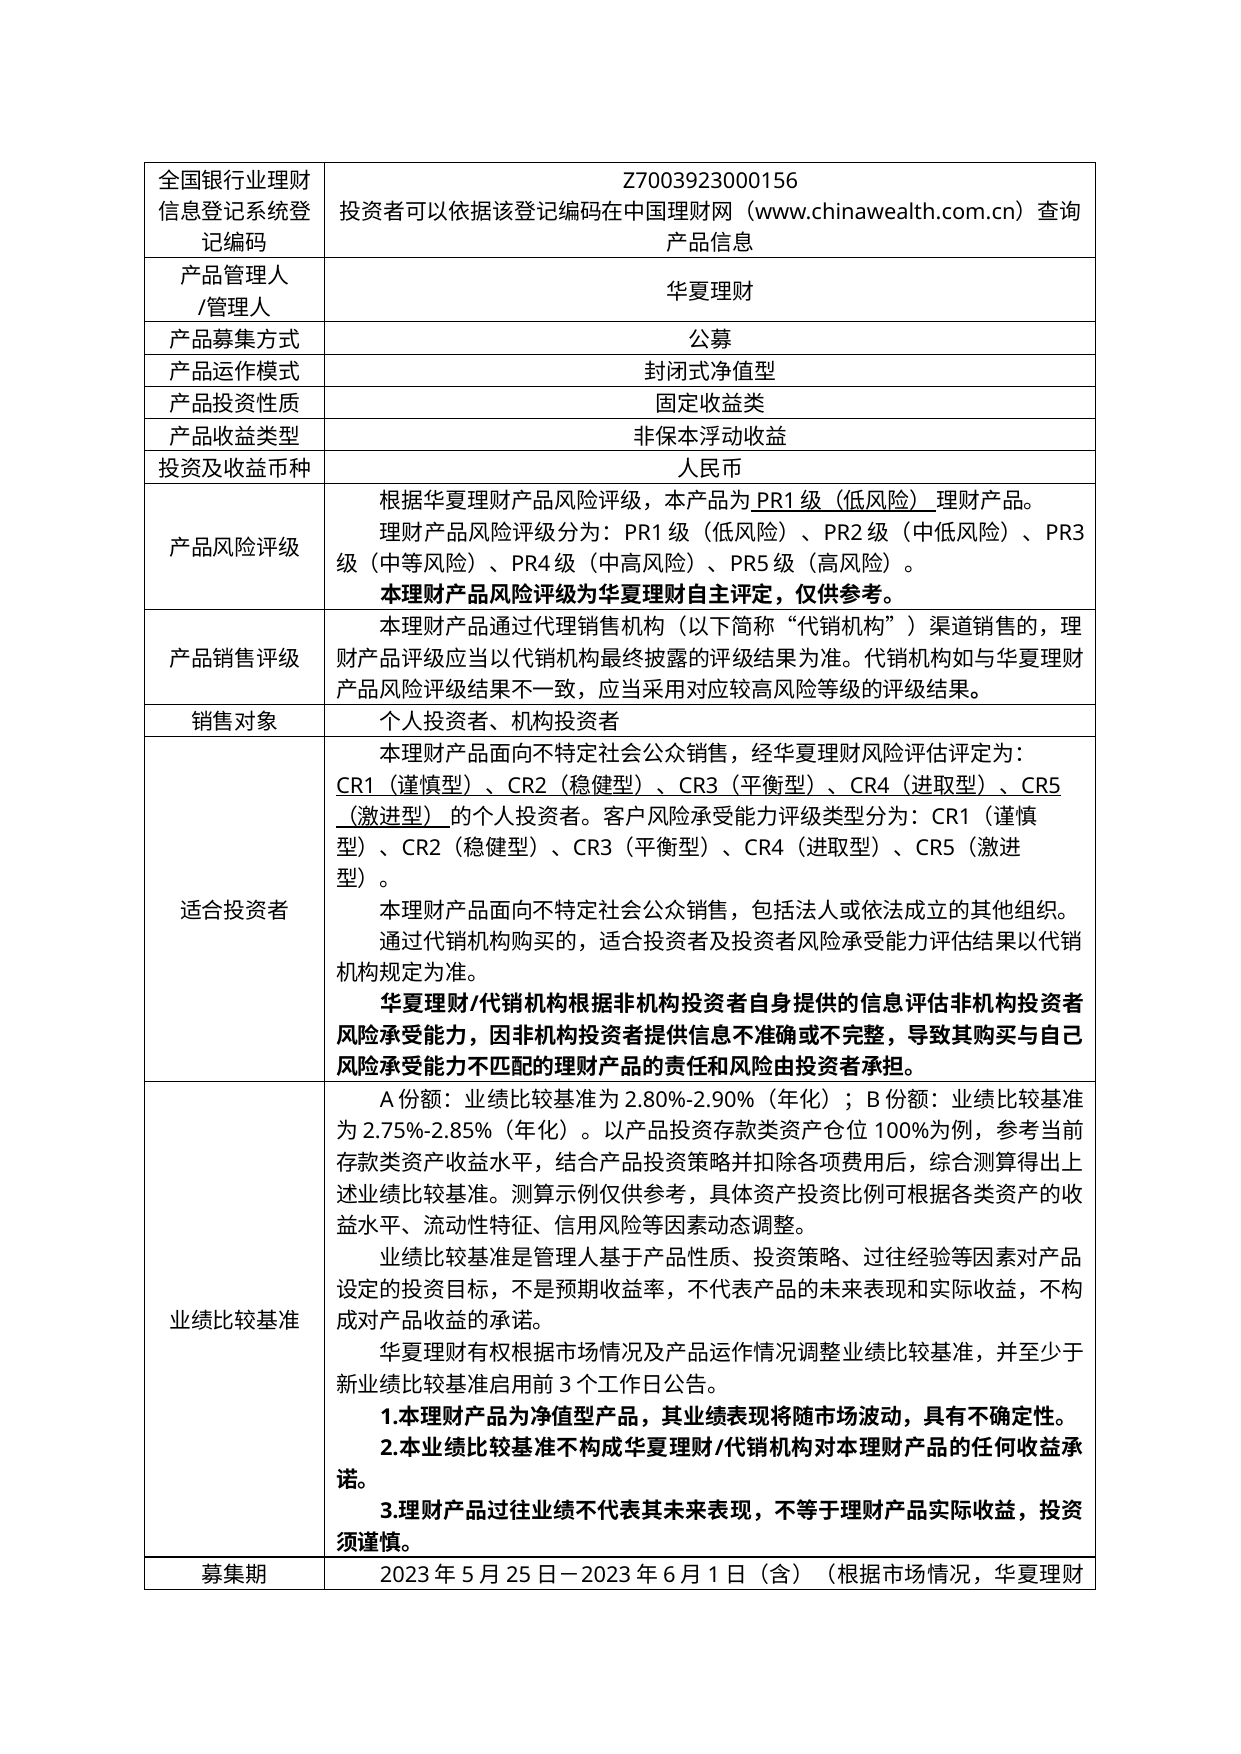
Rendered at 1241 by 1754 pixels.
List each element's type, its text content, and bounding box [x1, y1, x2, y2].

table_cell 封闭式净值型 [325, 355, 1095, 386]
table_cell 募集期 [145, 1558, 324, 1589]
table_cell 本理财产品面向不特定社会公众销售，经华夏理财风险评估评定为：CR1（谨慎型）、CR2（稳健型）、CR3（平衡型）、CR4（进取型）、CR5（激进型） 的个人投资者。客户风险承受能力评级类型分为：CR1（谨慎型）、CR2（稳健型）、CR3（平衡型）、CR4（进取型）、CR5（激进型）。 本理财产品面向不特定社会公众销售，包括法人或依法成立的其他组织。 通过代销机构购买的，适合投资者及投资者风险承受能力评估结果以代销机构规定为准。 华夏理财/代销机构根据非机构投资者自身提供的信息评估非机构投资者风险承受能力，因非机构投资者提供信息不准确或不完整，导致其购买与自己风险承受能力不匹配的理财产品的责任和风险由投资者承担。 [325, 737, 1095, 1081]
table_cell 适合投资者 [145, 737, 324, 1081]
table_cell 产品销售评级 [145, 610, 324, 703]
table_cell 人民币 [325, 451, 1095, 483]
table_cell 本理财产品通过代理销售机构（以下简称“代销机构”）渠道销售的，理财产品评级应当以代销机构最终披露的评级结果为准。代销机构如与华夏理财产品风险评级结果不一致，应当采用对应较高风险等级的评级结果。 [325, 610, 1095, 703]
table_cell 投资及收益币种 [145, 451, 324, 483]
table_cell 非保本浮动收益 [325, 419, 1095, 450]
table_cell 个人投资者、机构投资者 [325, 705, 1095, 736]
table_cell 产品风险评级 [145, 484, 324, 609]
table_cell 销售对象 [145, 705, 324, 736]
table_cell 产品运作模式 [145, 355, 324, 386]
table_cell 固定收益类 [325, 387, 1095, 418]
table_cell 产品管理人 /管理人 [145, 258, 324, 321]
table_cell 业绩比较基准 [145, 1082, 324, 1556]
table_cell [325, 1558, 1095, 1589]
table_cell 公募 [325, 322, 1095, 353]
table_cell A份额：业绩比较基准为2.80%-2.90%（年化）；B份额：业绩比较基准为2.75%-2.85%（年化）。以产品投资存款类资产仓位100%为例，参考当前存款类资产收益水平，结合产品投资策略并扣除各项费用后，综合测算得出上述业绩比较基准。测算示例仅供参考，具体资产投资比例可根据各类资产的收益水平、流动性特征、信用风险等因素动态调整。 业绩比较基准是管理人基于产品性质、投资策略、过往经验等因素对产品设定的投资目标，不是预期收益率，不代表产品的未来表现和实际收益，不构成对产品收益的承诺。 华夏理财有权根据市场情况及产品运作情况调整业绩比较基准，并至少于新业绩比较基准启用前3个工作日公告。 1.本理财产品为净值型产品，其业绩表现将随市场波动，具有不确定性。 2.本业绩比较基准不构成华夏理财/代销机构对本理财产品的任何收益承诺。 3.理财产品过往业绩不代表其未来表现，不等于理财产品实际收益，投资须谨慎。 [325, 1082, 1095, 1556]
table_cell 产品投资性质 [145, 387, 324, 418]
table_cell 华夏理财 [325, 258, 1095, 321]
table_cell 全国银行业理财信息登记系统登记编码 [145, 163, 324, 257]
table_cell Z7003923000156 投资者可以依据该登记编码在中国理财网（www.chinawealth.com.cn）查询产品信息 [325, 163, 1095, 257]
table_cell 产品募集方式 [145, 322, 324, 353]
table_cell 根据华夏理财产品风险评级，本产品为 PR1级（低风险） 理财产品。 理财产品风险评级分为：PR1级（低风险）、PR2级（中低风险）、PR3级（中等风险）、PR4级（中高风险）、PR5级（高风险）。 本理财产品风险评级为华夏理财自主评定，仅供参考。 [325, 484, 1095, 609]
table_cell 产品收益类型 [145, 419, 324, 450]
